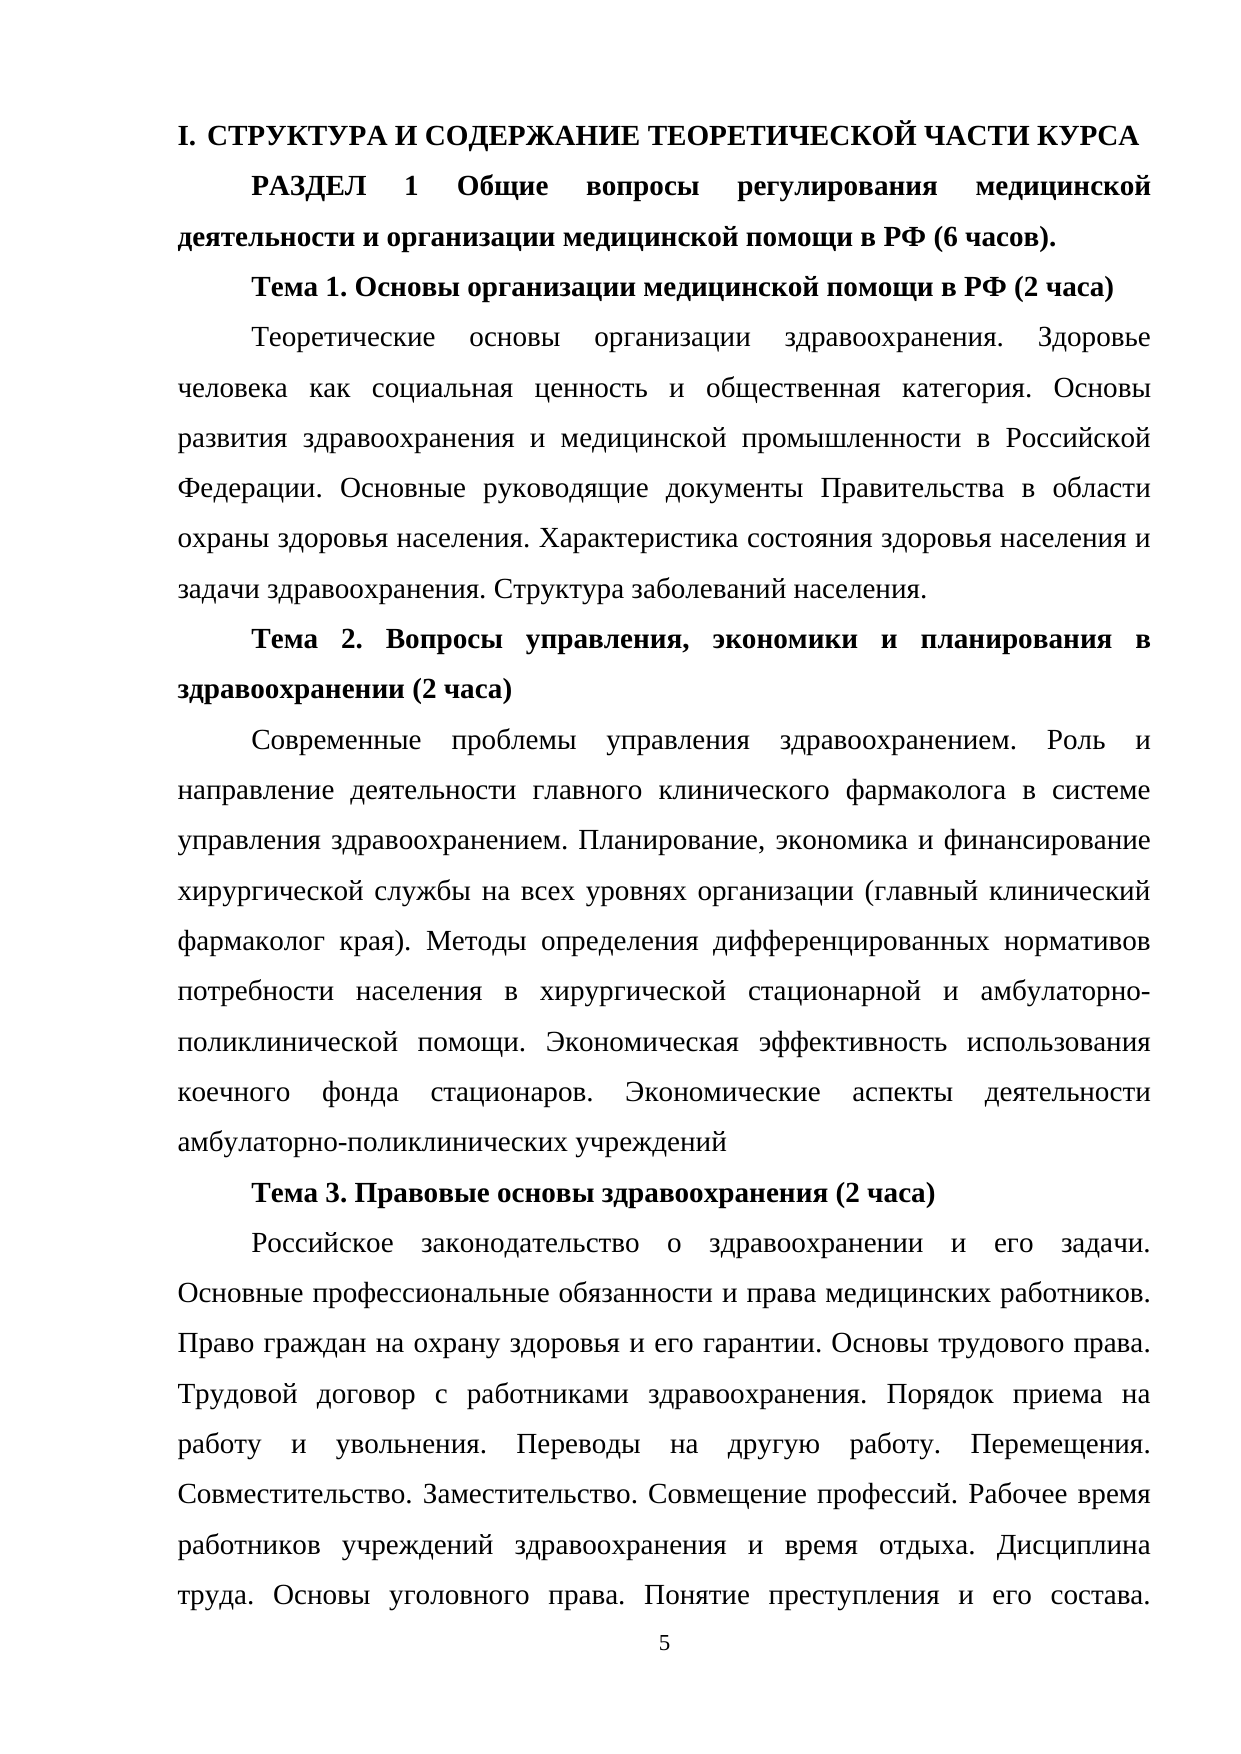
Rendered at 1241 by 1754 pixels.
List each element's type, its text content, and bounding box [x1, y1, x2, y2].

list СТРУКТУРА И содержание теоретической части курса [177, 118, 1152, 152]
text Современные проблемы управления здравоохранением. Роль и направление деятельности главного клинического фармаколога в системе управления здравоохранением. Планирование, экономика и финансирование хирургической службы на всех уровнях организации (главный клинический фармаколог края). Методы определения дифференцированных нормативов потребности населения в хирургической стационарной и амбулаторно-поликлинической помощи. Экономическая эффективность использования коечного фонда стационаров. Экономические аспекты деятельности амбулаторно-поликлинических учреждений [177, 722, 1152, 1158]
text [177, 1225, 1152, 1611]
text Тема 1. Основы организации медицинской помощи в РФ (2 часа) [177, 269, 1152, 303]
text Теоретические основы организации здравоохранения. Здоровье человека как социальная ценность и общественная категория. Основы развития здравоохранения и медицинской промышленности в Российской Федерации. Основные руководящие документы Правительства в области охраны здоровья населения. Характеристика состояния здоровья населения и задачи здравоохранения. Структура заболеваний населения. [177, 319, 1152, 604]
text Тема 2. Вопросы управления, экономики и планирования в здравоохранении (2 часа) [177, 621, 1152, 705]
text тема 3. Правовые основы здравоохранения (2 часа) [177, 1175, 1152, 1208]
text Раздел 1 Общие вопросы регулирования медицинской деятельности и организации медицинской помощи в РФ (6 часов). [177, 168, 1152, 252]
